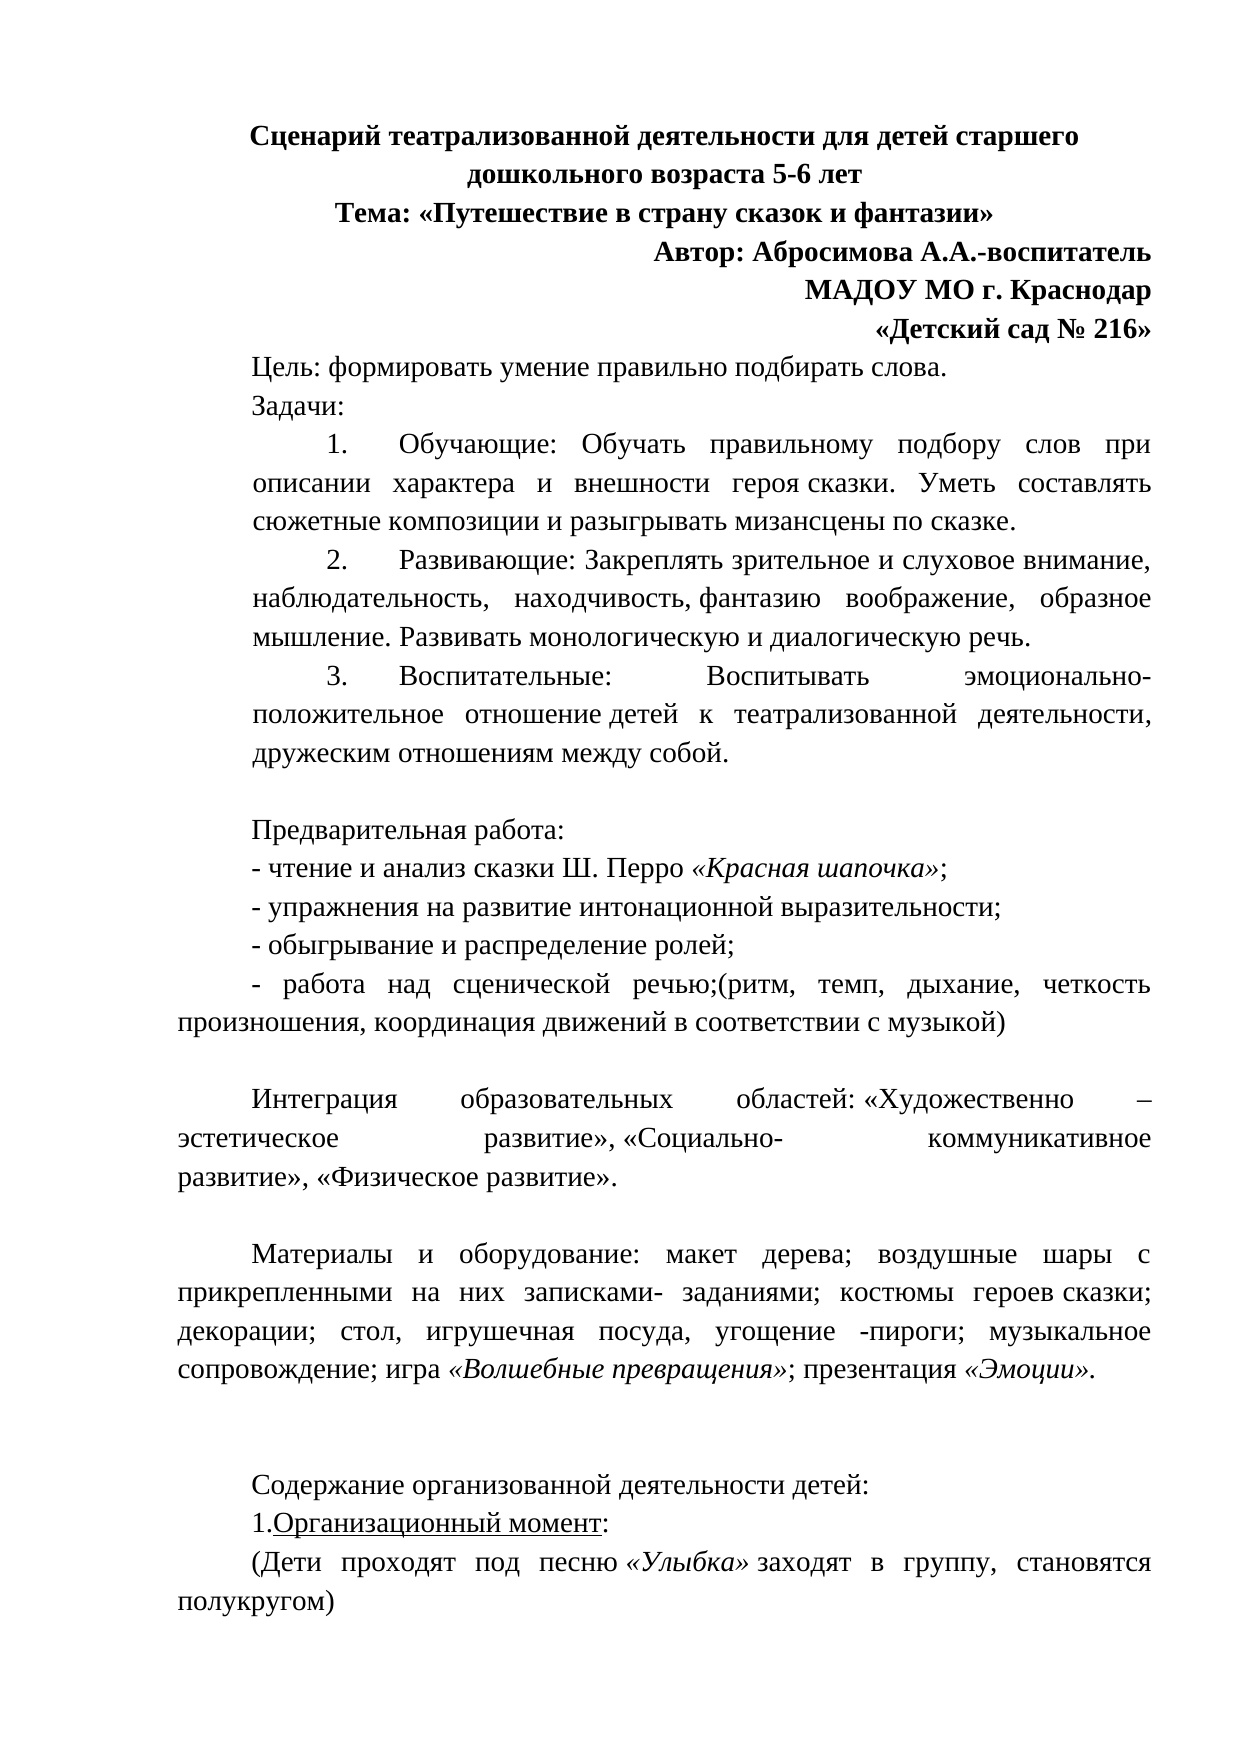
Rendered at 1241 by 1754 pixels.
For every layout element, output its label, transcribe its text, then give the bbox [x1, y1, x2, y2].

list Воспитательные: Воспитывать эмоционально- положительное отношение детей к театрализованной деятельности, дружеским отношениям между собой. [252, 658, 1152, 768]
list Обучающие: Обучать правильному подбору слов при описании характера и внешности героя сказки. Уметь составлять сюжетные композиции и разыгрывать мизансцены по сказке. [252, 426, 1152, 537]
text Интеграция образовательных областей: «Художественно – эстетическое развитие», «Социально- коммуникативное развитие», «Физическое развитие». [177, 1082, 1152, 1192]
text Задачи: [177, 388, 1152, 421]
text Сценарий театрализованной деятельности для детей старшего дошкольного возраста 5-6 лет [177, 118, 1152, 190]
text - работа над сценической речью;(ритм, темп, дыхание, четкость произношения, координация движений в соответствии с музыкой) [177, 966, 1152, 1038]
text Автор: Абросимова А.А.-воспитатель МАДОУ МО г. Краснодар «Детский сад № 216» [635, 234, 1152, 344]
text 1.Организационный момент: [177, 1506, 1152, 1539]
text Предварительная работа: [177, 812, 1152, 845]
text - обыгрывание и распределение ролей; [177, 927, 1152, 961]
text Тема: «Путешествие в страну сказок и фантазии» [177, 195, 1152, 229]
text - упражнения на развитие интонационной выразительности; [177, 889, 1152, 922]
text (Дети проходят под песню «Улыбка» заходят в группу, становятся полукругом) [177, 1544, 1152, 1616]
text Цель: формировать умение правильно подбирать слова. [177, 349, 1152, 383]
text Материалы и оборудование: макет дерева; воздушные шары с прикрепленными на них записками- заданиями; костюмы героев сказки; декорации; стол, игрушечная посуда, угощение -пироги; музыкальное сопровождение; игра «Волшебные превращения»; презентация «Эмоции». [177, 1236, 1152, 1385]
text Содержание организованной деятельности детей: [177, 1467, 1152, 1501]
list Развивающие: Закреплять зрительное и слуховое внимание, наблюдательность, находчивость, фантазию воображение, образное мышление. Развивать монологическую и диалогическую речь. [252, 542, 1152, 653]
text - чтение и анализ сказки Ш. Перро «Красная шапочка»; [177, 850, 1152, 884]
